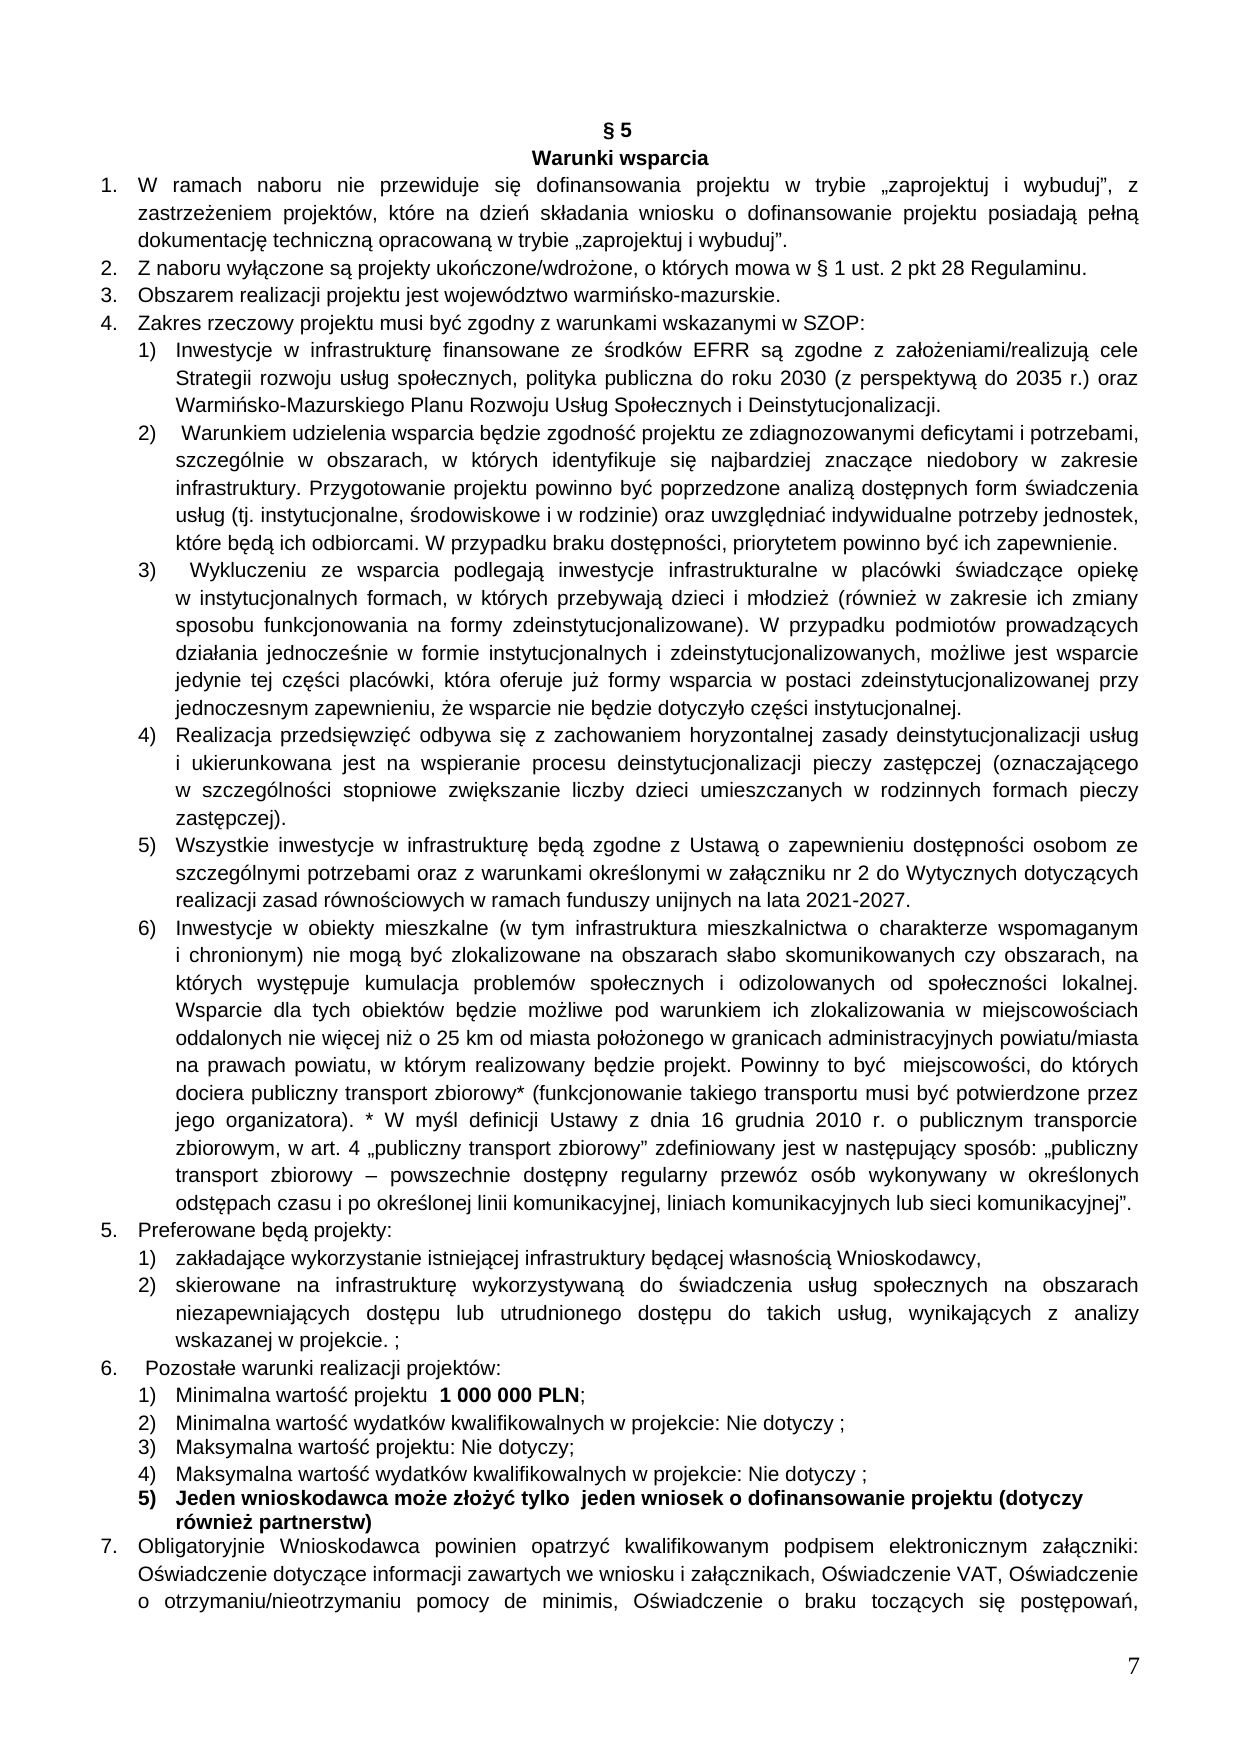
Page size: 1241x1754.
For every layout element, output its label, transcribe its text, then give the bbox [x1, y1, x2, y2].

list Wszystkie inwestycje w infrastrukturę będą zgodne z Ustawą o zapewnieniu dostępności osobom ze szczególnymi potrzebami oraz z warunkami określonymi w załączniku nr 2 do Wytycznych dotyczących realizacji zasad równościowych w ramach funduszy unijnych na lata 2021-2027. [138, 833, 1140, 912]
list Minimalna wartość wydatków kwalifikowalnych w projekcie: Nie dotyczy ; [138, 1411, 1140, 1434]
list Z naboru wyłączone są projekty ukończone/wdrożone, o których mowa w § 1 ust. 2 pkt 28 Regulaminu. [100, 256, 1140, 279]
list Inwestycje w infrastrukturę finansowane ze środków EFRR są zgodne z założeniami/realizują cele Strategii rozwoju usług społecznych, polityka publiczna do roku 2030 (z perspektywą do 2035 r.) oraz Warmińsko-Mazurskiego Planu Rozwoju Usług Społecznych i Deinstytucjonalizacji. [138, 338, 1140, 417]
subtitle § 5 Warunki wsparcia [100, 118, 1140, 169]
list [100, 1534, 1140, 1613]
list Realizacja przedsięwzięć odbywa się z zachowaniem horyzontalnej zasady deinstytucjonalizacji usług i ukierunkowana jest na wspieranie procesu deinstytucjonalizacji pieczy zastępczej (oznaczającego w szczególności stopniowe zwiększanie liczby dzieci umieszczanych w rodzinnych formach pieczy zastępczej). [138, 723, 1140, 829]
list Zakres rzeczowy projektu musi być zgodny z warunkami wskazanymi w SZOP: [100, 311, 1140, 334]
list Preferowane będą projekty: [100, 1218, 1140, 1242]
list Wykluczeniu ze wsparcia podlegają inwestycje infrastrukturalne w placówki świadczące opiekę w instytucjonalnych formach, w których przebywają dzieci i młodzież (również w zakresie ich zmiany sposobu funkcjonowania na formy zdeinstytucjonalizowane). W przypadku podmiotów prowadzących działania jednocześnie w formie instytucjonalnych i zdeinstytucjonalizowanych, możliwe jest wsparcie jedynie tej części placówki, która oferuje już formy wsparcia w postaci zdeinstytucjonalizowanej przy jednoczesnym zapewnieniu, że wsparcie nie będzie dotyczyło części instytucjonalnej. [138, 558, 1140, 719]
list Obszarem realizacji projektu jest województwo warmińsko-mazurskie. [100, 283, 1140, 307]
list zakładające wykorzystanie istniejącej infrastruktury będącej własnością Wnioskodawcy, [138, 1246, 1140, 1269]
list W ramach naboru nie przewiduje się dofinansowania projektu w trybie „zaprojektuj i wybuduj”, z zastrzeżeniem projektów, które na dzień składania wniosku o dofinansowanie projektu posiadają pełną dokumentację techniczną opracowaną w trybie „zaprojektuj i wybuduj”. [100, 173, 1140, 252]
list Minimalna wartość projektu 1 000 000 PLN; [138, 1383, 1140, 1407]
list Maksymalna wartość projektu: Nie dotyczy; [138, 1434, 1140, 1458]
list Inwestycje w obiekty mieszkalne (w tym infrastruktura mieszkalnictwa o charakterze wspomaganym i chronionym) nie mogą być zlokalizowane na obszarach słabo skomunikowanych czy obszarach, na których występuje kumulacja problemów społecznych i odizolowanych od społeczności lokalnej. Wsparcie dla tych obiektów będzie możliwe pod warunkiem ich zlokalizowania w miejscowościach oddalonych nie więcej niż o 25 km od miasta położonego w granicach administracyjnych powiatu/miasta na prawach powiatu, w którym realizowany będzie projekt. Powinny to być miejscowości, do których dociera publiczny transport zbiorowy* (funkcjonowanie takiego transportu musi być potwierdzone przez jego organizatora). * W myśl definicji Ustawy z dnia 16 grudnia 2010 r. o publicznym transporcie zbiorowym, w art. 4 „publiczny transport zbiorowy” zdefiniowany jest w następujący sposób: „publiczny transport zbiorowy – powszechnie dostępny regularny przewóz osób wykonywany w określonych odstępach czasu i po określonej linii komunikacyjnej, liniach komunikacyjnych lub sieci komunikacyjnej”. [138, 916, 1140, 1214]
list Maksymalna wartość wydatków kwalifikowalnych w projekcie: Nie dotyczy ; [138, 1462, 1140, 1486]
list Pozostałe warunki realizacji projektów: [100, 1356, 1140, 1379]
list Warunkiem udzielenia wsparcia będzie zgodność projektu ze zdiagnozowanymi deficytami i potrzebami, szczególnie w obszarach, w których identyfikuje się najbardziej znaczące niedobory w zakresie infrastruktury. Przygotowanie projektu powinno być poprzedzone analizą dostępnych form świadczenia usług (tj. instytucjonalne, środowiskowe i w rodzinie) oraz uwzględniać indywidualne potrzeby jednostek, które będą ich odbiorcami. W przypadku braku dostępności, priorytetem powinno być ich zapewnienie. [138, 421, 1140, 554]
list skierowane na infrastrukturę wykorzystywaną do świadczenia usług społecznych na obszarach niezapewniających dostępu lub utrudnionego dostępu do takich usług, wynikających z analizy wskazanej w projekcie. ; [138, 1273, 1140, 1352]
list Jeden wnioskodawca może złożyć tylko jeden wniosek o dofinansowanie projektu (dotyczy również partnerstw) [138, 1486, 1140, 1534]
